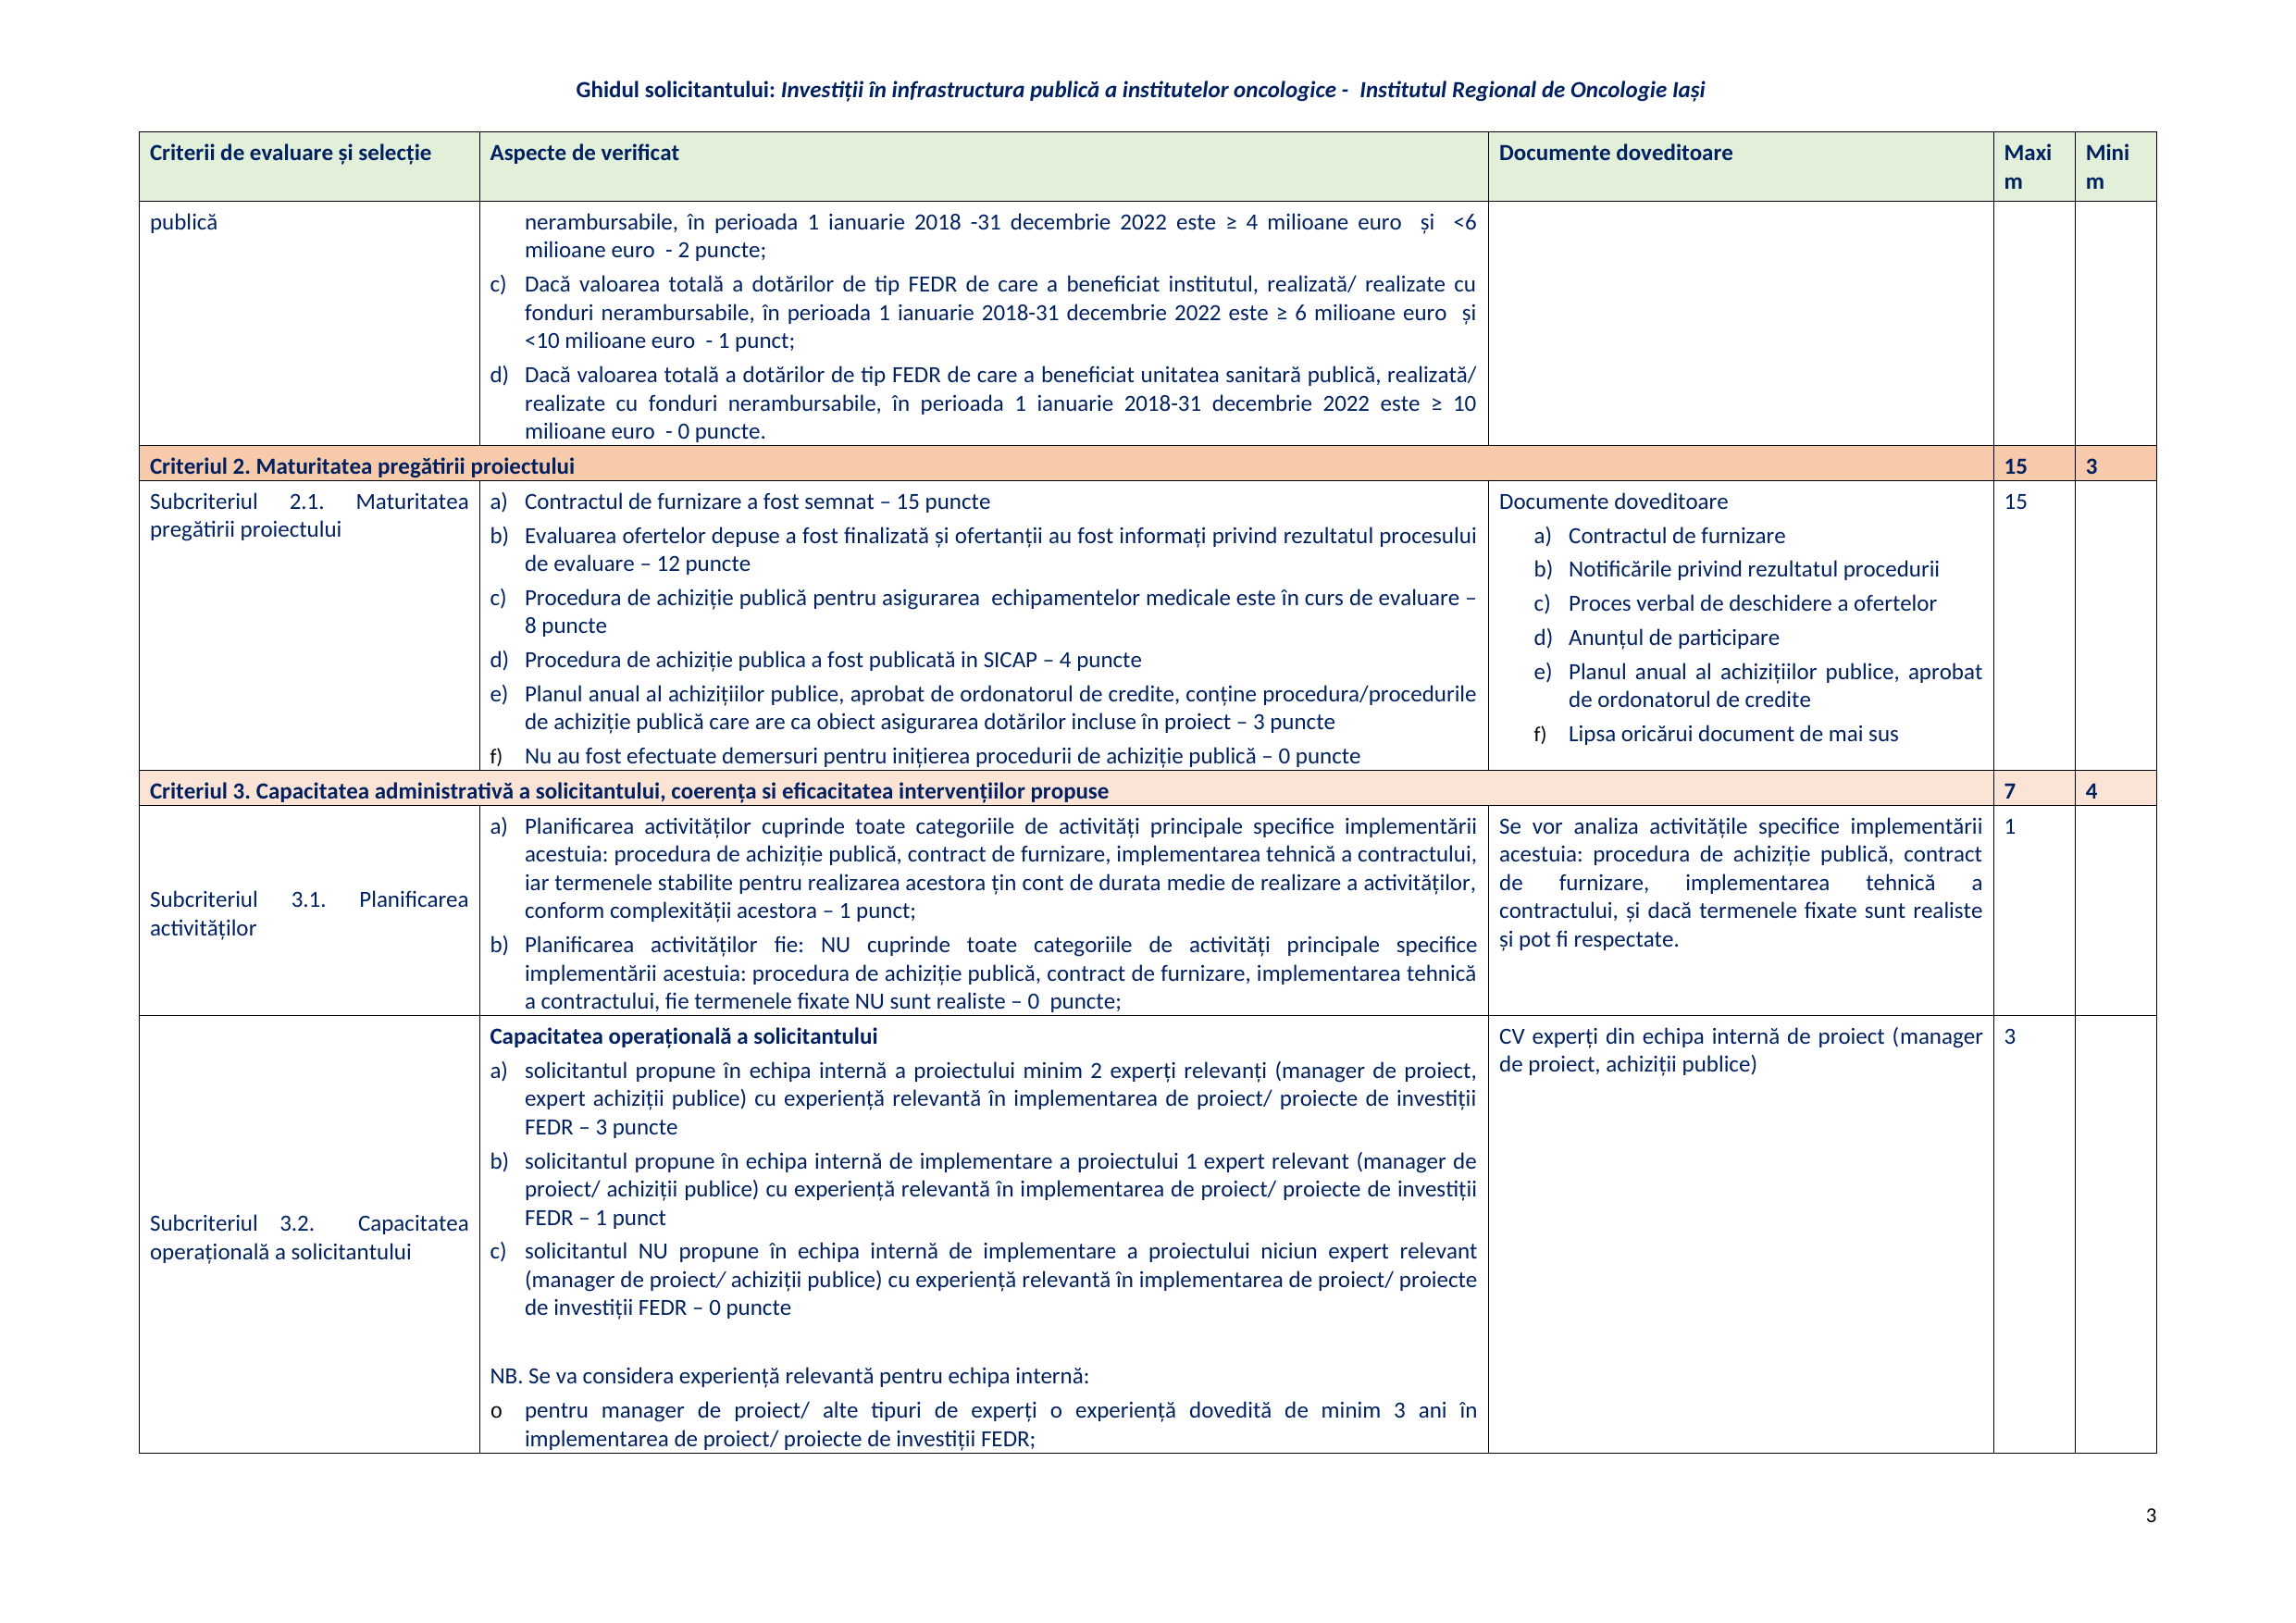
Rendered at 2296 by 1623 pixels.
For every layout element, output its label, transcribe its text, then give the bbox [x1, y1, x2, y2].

table_cell Subcriteriul 3.1. Planificarea activităților [140, 806, 479, 1015]
table_cell 4 [2076, 771, 2156, 805]
table_cell 1 [1994, 806, 2075, 1015]
table_cell 15 [1994, 446, 2075, 480]
table_cell Subcriteriul 2.1. Maturitatea pregătirii proiectului [140, 481, 479, 770]
table_cell Capacitatea operațională a solicitantului solicitantul propune în echipa internă a proiectului minim 2 experți relevanți (manager de proiect, expert achiziții publice) cu experiență relevantă în implementarea de proiect/ proiecte de investiții FEDR – 3 puncte solicitantul propune în echipa internă de implementare a proiectului 1 expert relevant (manager de proiect/ achiziții publice) cu experiență relevantă în implementarea de proiect/ proiecte de investiții FEDR – 1 punct solicitantul NU propune în echipa internă de implementare a proiectului niciun expert relevant (manager de proiect/ achiziții publice) cu experiență relevantă în implementarea de proiect/ proiecte de investiții FEDR – 0 puncte NB. Se va considera experiență relevantă pentru echipa internă: pentru manager de proiect/ alte tipuri de experți o experiență dovedită de minim 3 ani în implementarea de proiect/ proiecte de investiții FEDR; [480, 1016, 1488, 1452]
table_cell Subcriteriul 3.2. Capacitatea operațională a solicitantului [140, 1016, 479, 1452]
table_cell 3 [2076, 446, 2156, 480]
table_header Aspecte de verificat [480, 132, 1488, 201]
table_header Maxim [1994, 132, 2075, 201]
table_cell 7 [1994, 771, 2075, 805]
table_header Criterii de evaluare și selecție [140, 132, 479, 201]
table_cell 3 [1994, 202, 2075, 445]
table_cell [2076, 202, 2156, 445]
table_cell CV experți din echipa internă de proiect (manager de proiect, achiziții publice) [1489, 1016, 1993, 1452]
table_cell [2076, 806, 2156, 1015]
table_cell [1489, 202, 1993, 445]
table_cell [140, 202, 479, 445]
table_cell [2076, 1016, 2156, 1452]
table_header Minim [2076, 132, 2156, 201]
table_cell Documente doveditoare Contractul de furnizare Notificările privind rezultatul procedurii Proces verbal de deschidere a ofertelor Anunțul de participare Planul anual al achizițiilor publice, aprobat de ordonatorul de credite Lipsa oricărui document de mai sus [1489, 481, 1993, 770]
table_cell 15 [1994, 481, 2075, 770]
table_cell 3 [1994, 1016, 2075, 1452]
table_cell Criteriul 3. Capacitatea administrativă a solicitantului, coerența si eficacitatea intervențiilor propuse [140, 771, 1993, 805]
table_header Documente doveditoare [1489, 132, 1993, 201]
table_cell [480, 202, 1488, 445]
table_cell Criteriul 2. Maturitatea pregătirii proiectului [140, 446, 1993, 480]
table_cell Se vor analiza activitățile specifice implementării acestuia: procedura de achiziție publică, contract de furnizare, implementarea tehnică a contractului, și dacă termenele fixate sunt realiste și pot fi respectate. [1489, 806, 1993, 1015]
table_cell Planificarea activităților cuprinde toate categoriile de activități principale specifice implementării acestuia: procedura de achiziție publică, contract de furnizare, implementarea tehnică a contractului, iar termenele stabilite pentru realizarea acestora țin cont de durata medie de realizare a activităților, conform complexității acestora – 1 punct; Planificarea activităților fie: NU cuprinde toate categoriile de activități principale specifice implementării acestuia: procedura de achiziție publică, contract de furnizare, implementarea tehnică a contractului, fie termenele fixate NU sunt realiste – 0 puncte; [480, 806, 1488, 1015]
table_cell Contractul de furnizare a fost semnat – 15 puncte Evaluarea ofertelor depuse a fost finalizată și ofertanții au fost informați privind rezultatul procesului de evaluare – 12 puncte Procedura de achiziție publică pentru asigurarea echipamentelor medicale este în curs de evaluare – 8 puncte Procedura de achiziție publica a fost publicată in SICAP – 4 puncte Planul anual al achizițiilor publice, aprobat de ordonatorul de credite, conține procedura/procedurile de achiziție publică care are ca obiect asigurarea dotărilor incluse în proiect – 3 puncte Nu au fost efectuate demersuri pentru inițierea procedurii de achiziție publică – 0 puncte [480, 481, 1488, 770]
table_cell [2076, 481, 2156, 770]
